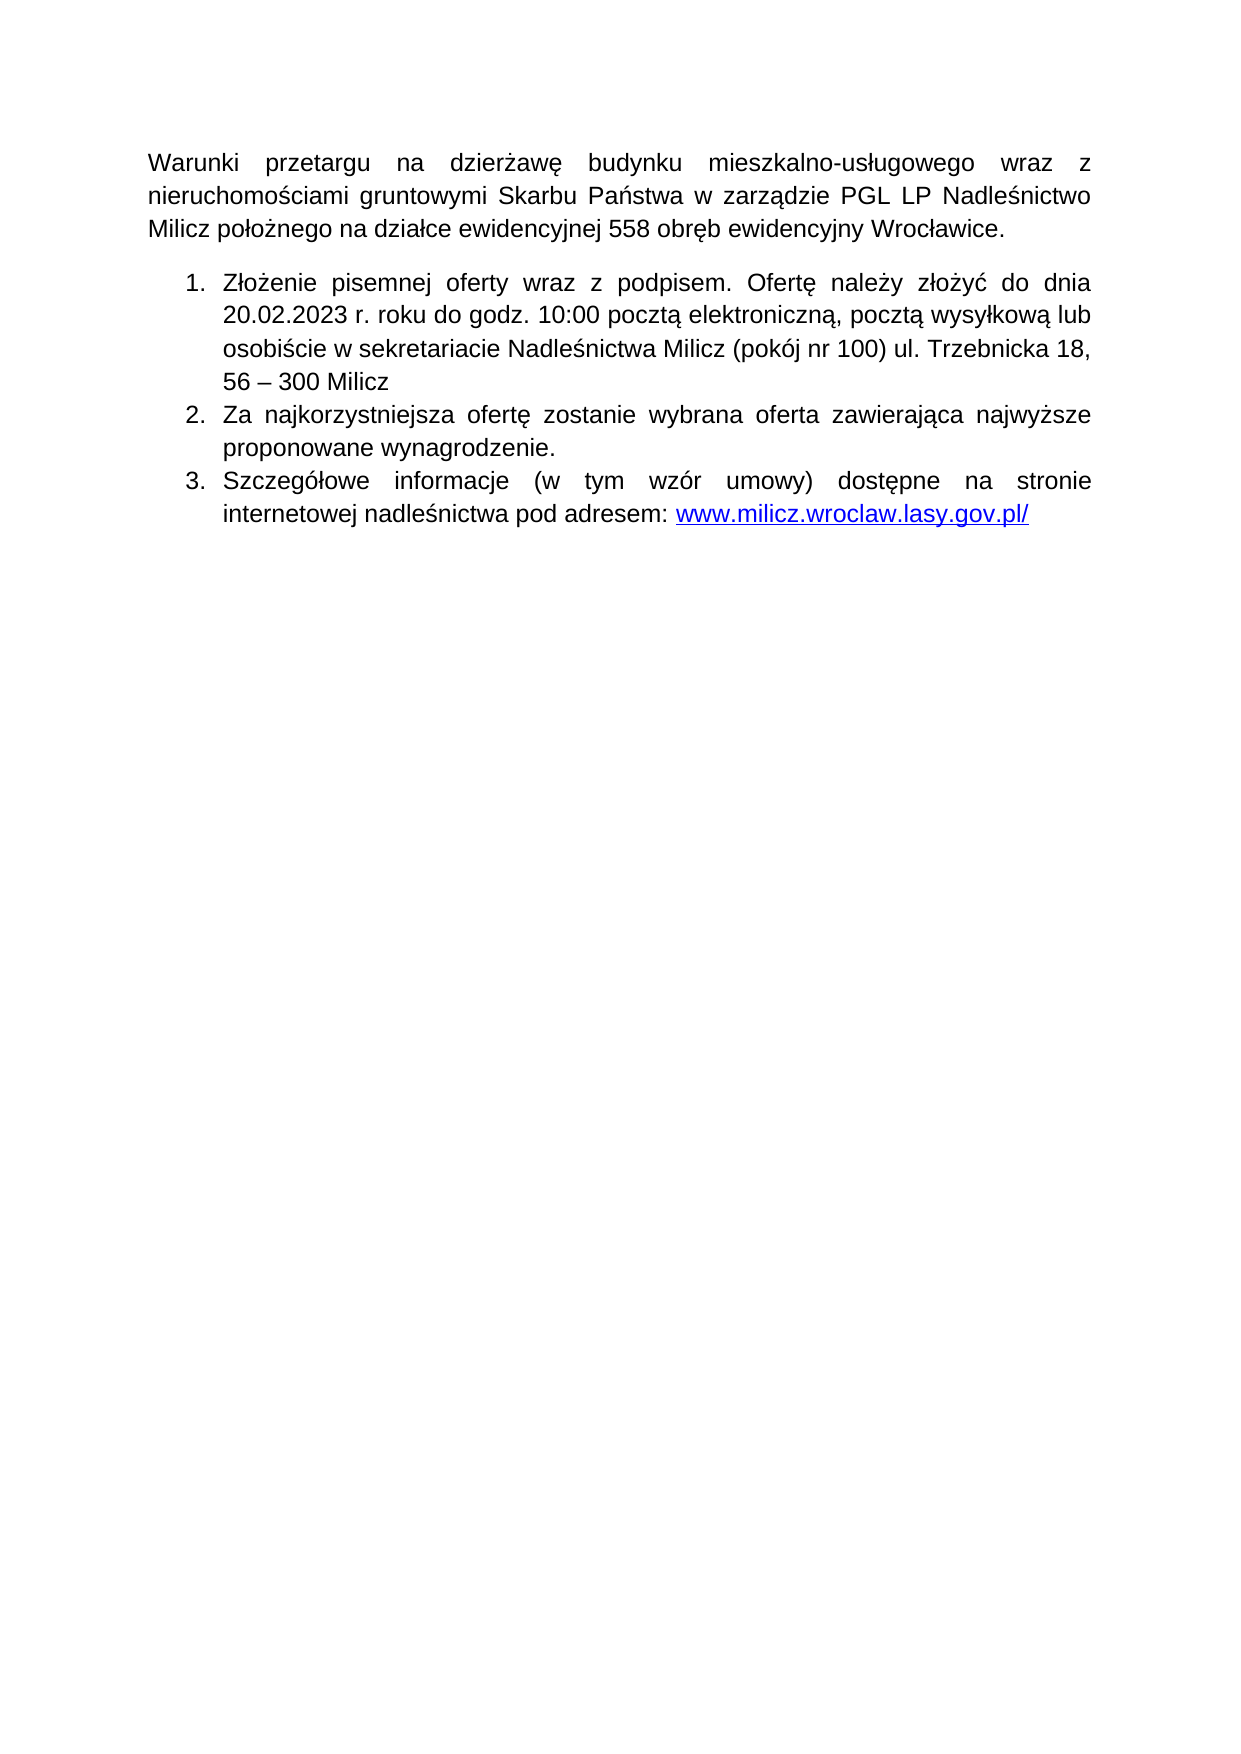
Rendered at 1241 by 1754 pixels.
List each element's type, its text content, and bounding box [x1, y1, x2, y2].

text Warunki przetargu na dzierżawę budynku mieszkalno-usługowego wraz z nieruchomościami gruntowymi Skarbu Państwa w zarządzie PGL LP Nadleśnictwo Milicz położnego na działce ewidencyjnej 558 obręb ewidencyjny Wrocławice. [148, 148, 1093, 242]
list Szczegółowe informacje (w tym wzór umowy) dostępne na stronie internetowej nadleśnictwa pod adresem: www.milicz.wroclaw.lasy.gov.pl/ [185, 466, 1093, 527]
list Złożenie pisemnej oferty wraz z podpisem. Ofertę należy złożyć do dnia 20.02.2023 r. roku do godz. 10:00 pocztą elektroniczną, pocztą wysyłkową lub osobiście w sekretariacie Nadleśnictwa Milicz (pokój nr 100) ul. Trzebnicka 18, 56 – 300 Milicz [185, 267, 1093, 395]
list Za najkorzystniejsza ofertę zostanie wybrana oferta zawierająca najwyższe proponowane wynagrodzenie. [185, 399, 1093, 461]
